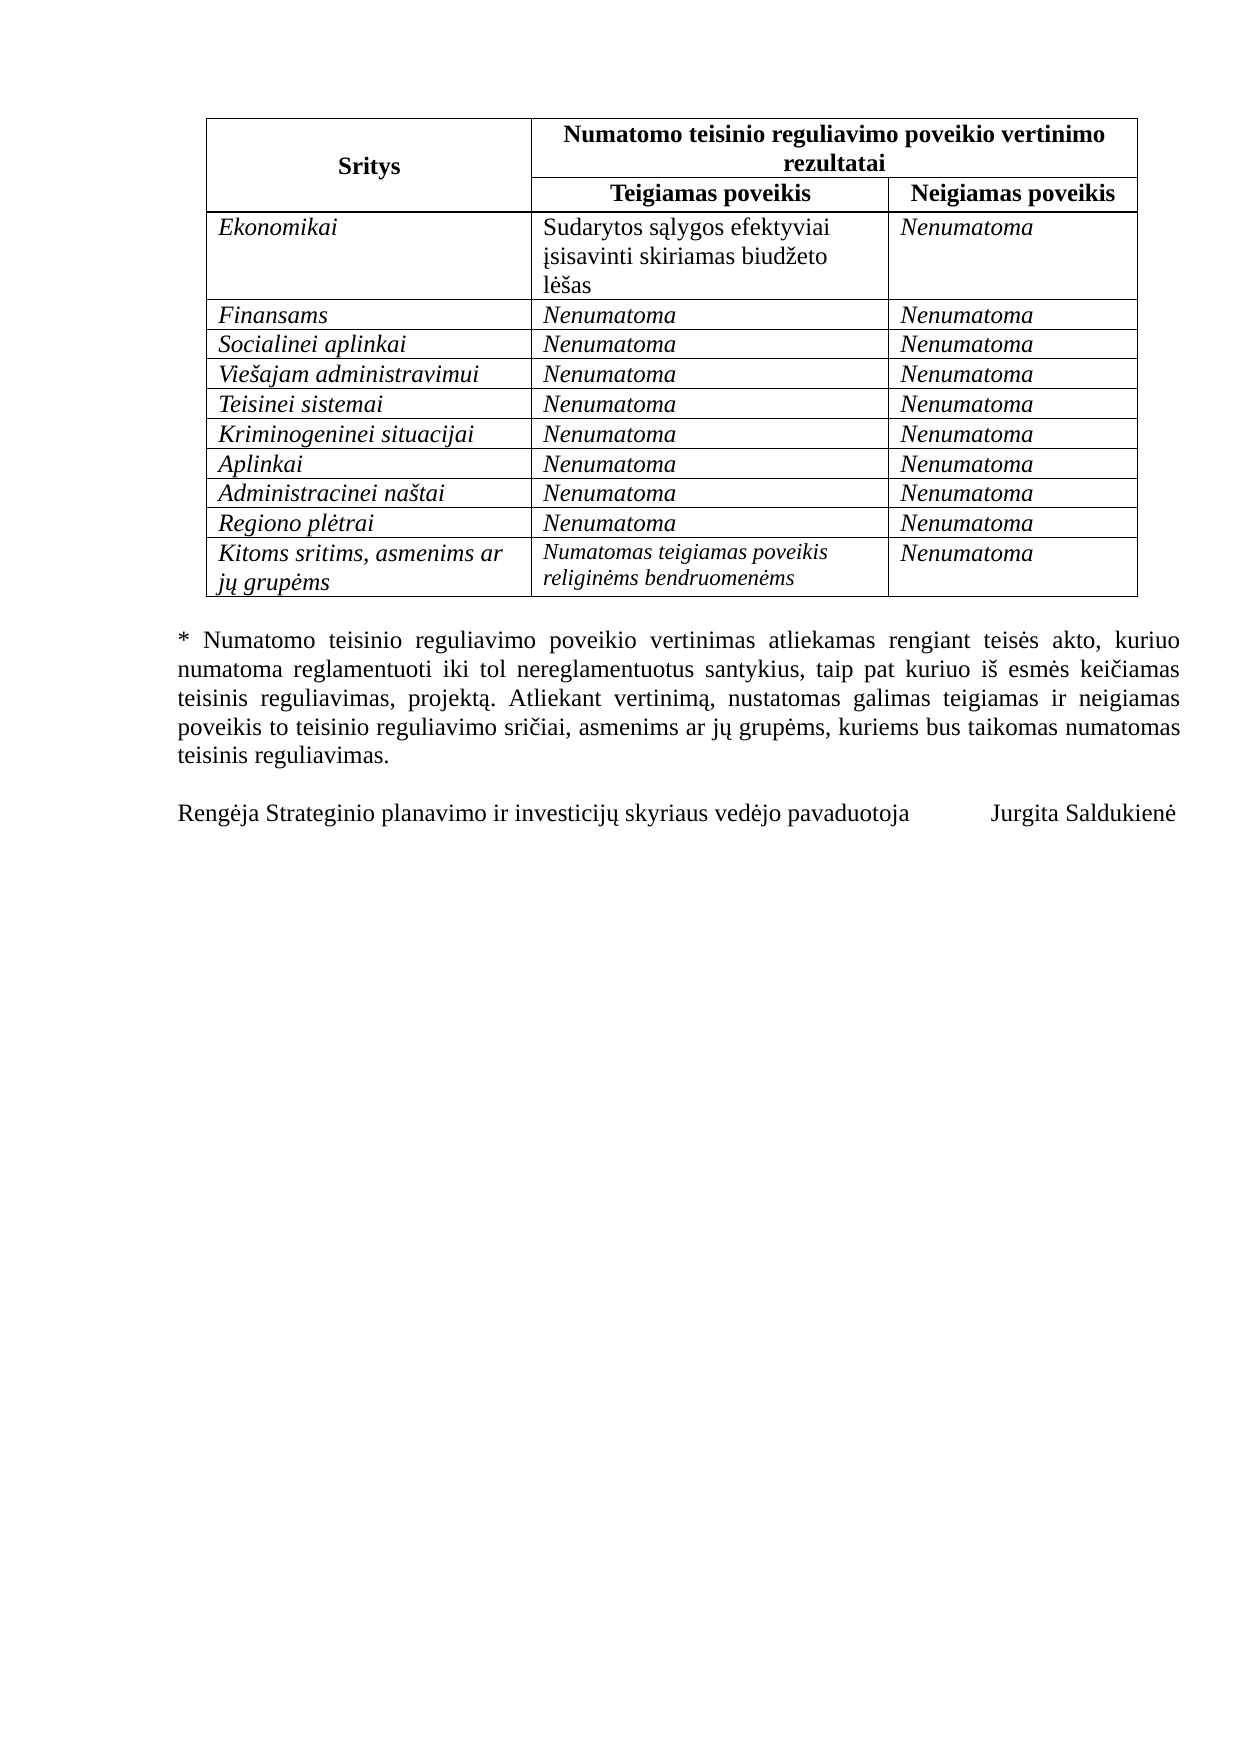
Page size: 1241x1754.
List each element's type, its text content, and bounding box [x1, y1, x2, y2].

table_cell Nenumatoma [532, 389, 888, 418]
table_cell Nenumatoma [532, 330, 888, 358]
table_cell Nenumatoma [532, 449, 888, 477]
table_cell Nenumatoma [532, 359, 888, 388]
text Rengėja Strateginio planavimo ir investicijų skyriaus vedėjo pavaduotoja Jurgita Saldukienė [177, 798, 1181, 827]
table_cell Ekonomikai [207, 213, 531, 299]
table_cell Kitoms sritims, asmenims ar jų grupėms [207, 538, 531, 596]
table_header Numatomo teisinio reguliavimo poveikio vertinimo rezultatai [532, 119, 1137, 177]
table_cell Numatomas teigiamas poveikis religinėms bendruomenėms [532, 538, 888, 596]
table_cell Viešajam administravimui [207, 359, 531, 388]
table_cell Nenumatoma [889, 330, 1137, 358]
table_cell Neigiamas poveikis [889, 178, 1137, 211]
table_cell Nenumatoma [889, 538, 1137, 596]
table_cell Teisinei sistemai [207, 389, 531, 418]
table_header Sritys [207, 119, 531, 211]
table_cell Finansams [207, 300, 531, 328]
table_cell Nenumatoma [889, 359, 1137, 388]
table_cell Sudarytos sąlygos efektyviai įsisavinti skiriamas biudžeto lėšas [532, 213, 888, 299]
table_cell Nenumatoma [889, 213, 1137, 299]
table_cell Socialinei aplinkai [207, 330, 531, 358]
table_cell Nenumatoma [532, 300, 888, 328]
table_cell Teigiamas poveikis [532, 178, 888, 211]
table_cell Aplinkai [207, 449, 531, 477]
table_cell Nenumatoma [889, 389, 1137, 418]
table_cell Nenumatoma [532, 419, 888, 448]
table_cell Nenumatoma [889, 419, 1137, 448]
table_cell Nenumatoma [889, 300, 1137, 328]
table_cell Nenumatoma [532, 479, 888, 507]
table_cell Nenumatoma [889, 508, 1137, 537]
table_cell Nenumatoma [532, 508, 888, 537]
table_cell Regiono plėtrai [207, 508, 531, 537]
table_cell Kriminogeninei situacijai [207, 419, 531, 448]
table_cell Administracinei naštai [207, 479, 531, 507]
text * Numatomo teisinio reguliavimo poveikio vertinimas atliekamas rengiant teisės akto, kuriuo numatoma reglamentuoti iki tol nereglamentuotus santykius, taip pat kuriuo iš esmės keičiamas teisinis reguliavimas, projektą. Atliekant vertinimą, nustatomas galimas teigiamas ir neigiamas poveikis to teisinio reguliavimo sričiai, asmenims ar jų grupėms, kuriems bus taikomas numatomas teisinis reguliavimas. [177, 625, 1181, 769]
table_cell Nenumatoma [889, 449, 1137, 477]
table_cell Nenumatoma [889, 479, 1137, 507]
